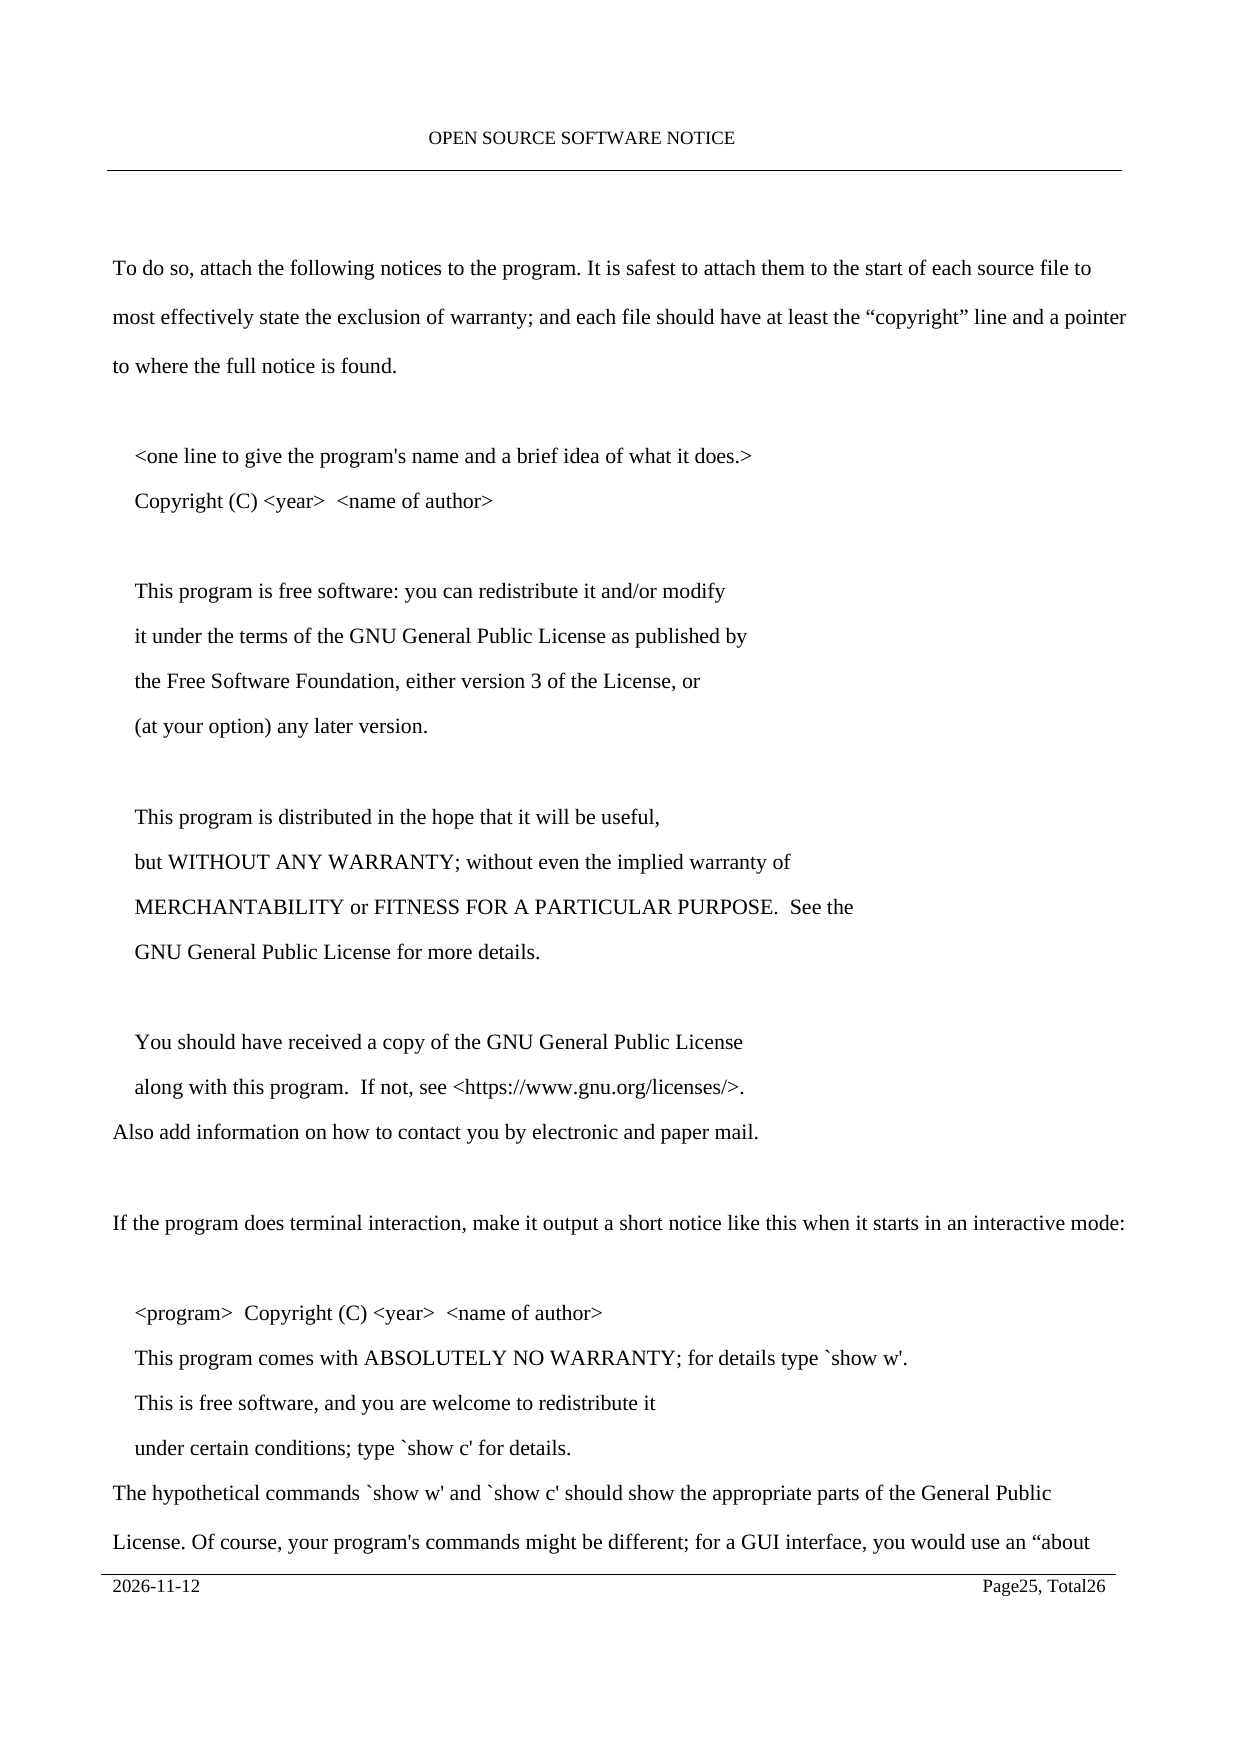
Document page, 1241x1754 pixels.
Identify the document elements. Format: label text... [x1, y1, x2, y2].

text This program is free software: you can redistribute it and/or modify [112, 574, 1128, 607]
text but WITHOUT ANY WARRANTY; without even the implied warranty of [112, 845, 1128, 878]
text along with this program. If not, see <https://www.gnu.org/licenses/>. [112, 1071, 1128, 1103]
text the Free Software Foundation, either version 3 of the License, or [112, 665, 1128, 697]
text <one line to give the program's name and a brief idea of what it does.> [112, 439, 1128, 472]
text If the program does terminal interaction, make it output a short notice like this when it starts in an interactive mode: [112, 1206, 1128, 1238]
text MERCHANTABILITY or FITNESS FOR A PARTICULAR PURPOSE. See the [112, 890, 1128, 923]
text under certain conditions; type `show c' for details. [112, 1431, 1128, 1464]
text This is free software, and you are welcome to redistribute it [112, 1386, 1128, 1419]
text (at your option) any later version. [112, 710, 1128, 742]
text This program comes with ABSOLUTELY NO WARRANTY; for details type `show w'. [112, 1341, 1128, 1374]
text This program is distributed in the hope that it will be useful, [112, 800, 1128, 832]
text You should have received a copy of the GNU General Public License [112, 1026, 1128, 1058]
text To do so, attach the following notices to the program. It is safest to attach them to the start of each source file to most effectively state the exclusion of warranty; and each file should have at least the “copyright” line and a pointer to where the full notice is found. [112, 251, 1128, 381]
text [112, 1477, 1128, 1558]
text <program> Copyright (C) <year> <name of author> [112, 1296, 1128, 1329]
text GNU General Public License for more details. [112, 935, 1128, 968]
text it under the terms of the GNU General Public License as published by [112, 619, 1128, 652]
text Copyright (C) <year> <name of author> [112, 484, 1128, 517]
text Also add information on how to contact you by electronic and paper mail. [112, 1116, 1128, 1148]
